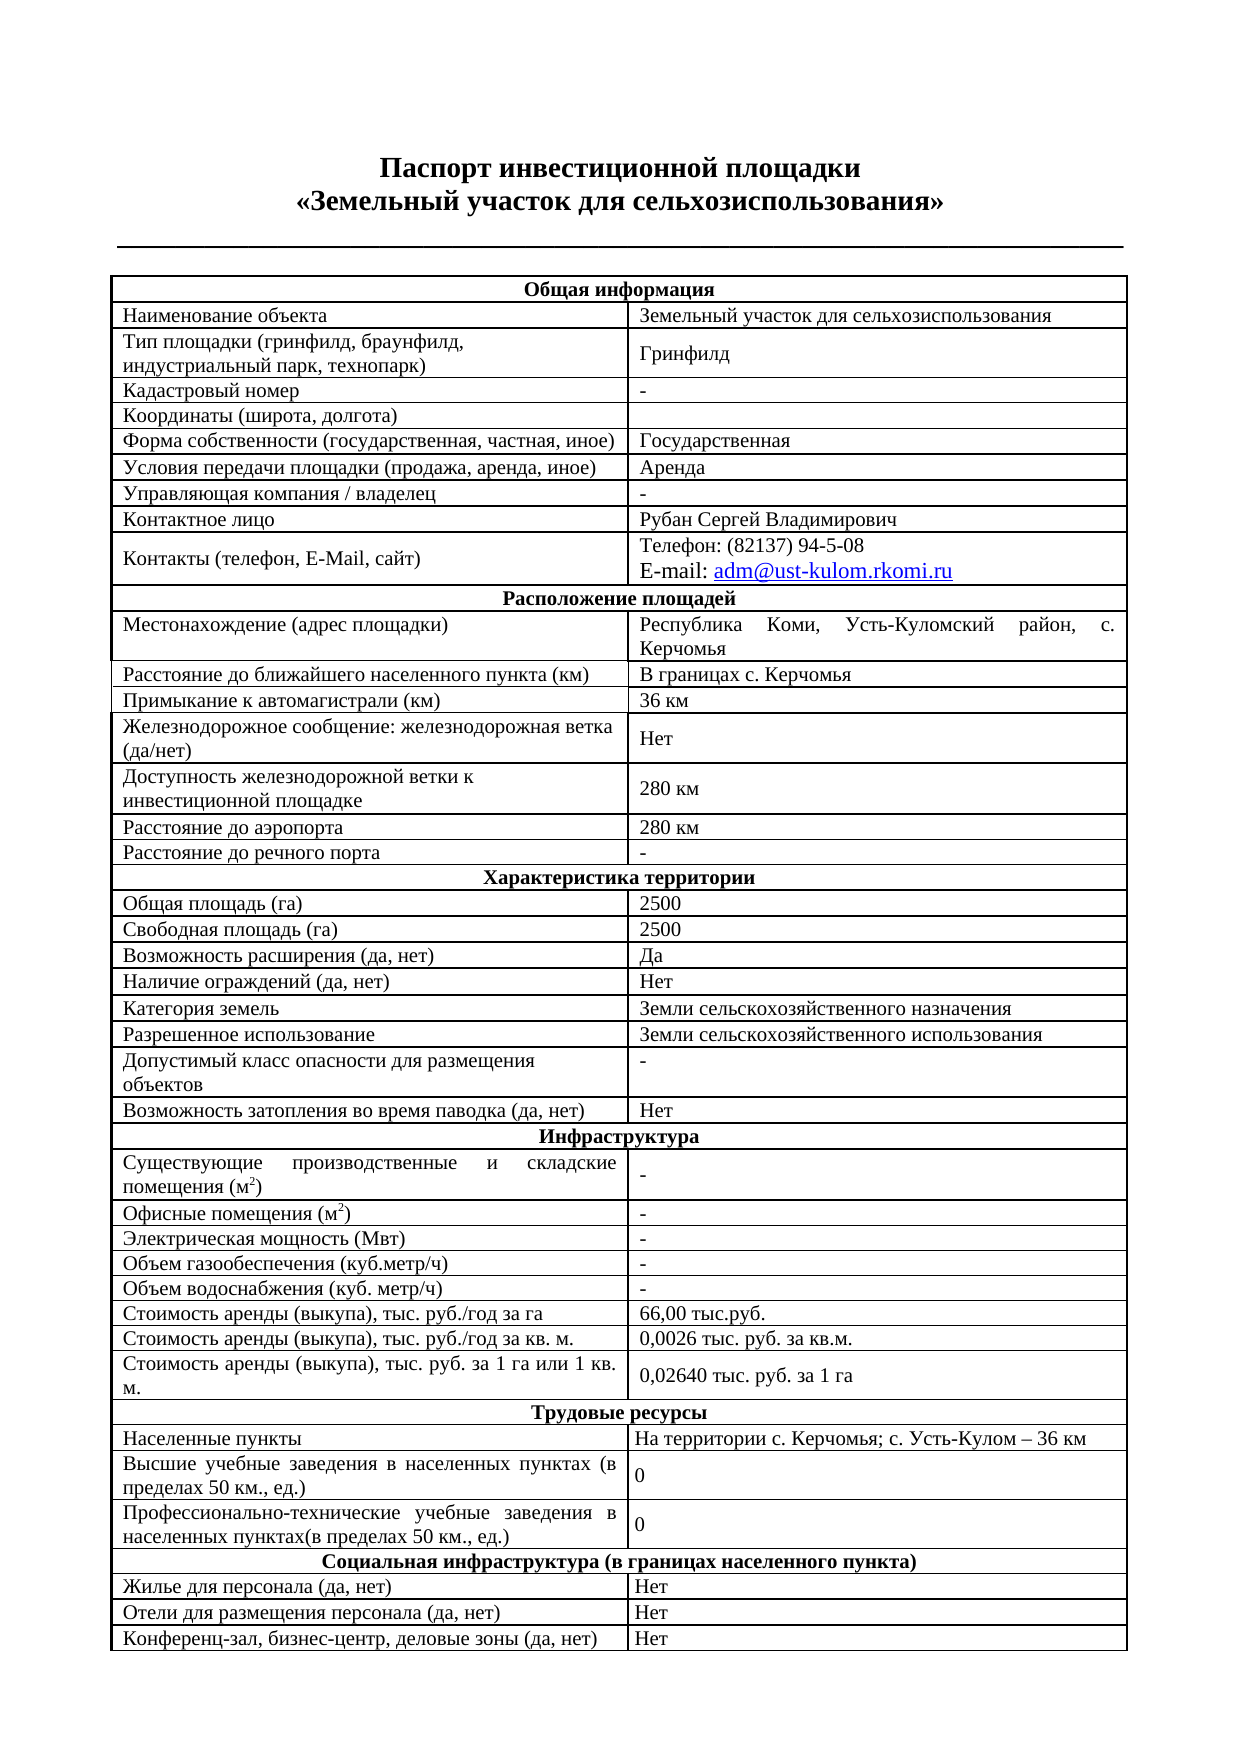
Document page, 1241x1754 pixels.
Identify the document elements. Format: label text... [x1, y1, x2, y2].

table_cell В границах с. Керчомья [629, 662, 1126, 686]
table_header Общая информация [113, 277, 1126, 301]
table_cell - [629, 1201, 1126, 1224]
table_cell Высшие учебные заведения в населенных пунктах (в пределах 50 км., ед.) [113, 1451, 627, 1499]
table_cell Нет [629, 1574, 1126, 1598]
table_cell Объем газообеспечения (куб.метр/ч) [113, 1251, 627, 1275]
table_cell Жилье для персонала (да, нет) [113, 1574, 627, 1598]
table_cell Рубан Сергей Владимирович [629, 507, 1126, 531]
table_cell Допустимый класс опасности для размещения объектов [113, 1048, 627, 1096]
table_cell Земли сельскохозяйственного назначения [629, 996, 1126, 1019]
table_cell Общая площадь (га) [113, 891, 627, 915]
table_cell Населенные пункты [113, 1425, 627, 1449]
table_cell - [629, 1251, 1126, 1275]
table_cell Нет [629, 1626, 1126, 1650]
table_cell Условия передачи площадки (продажа, аренда, иное) [113, 455, 627, 479]
table_cell Стоимость аренды (выкупа), тыс. руб./год за га [113, 1301, 627, 1325]
table_cell Инфраструктура [113, 1124, 1126, 1148]
table_cell Управляющая компания / владелец [113, 481, 627, 505]
table_cell Нет [629, 1600, 1126, 1624]
text «Земельный участок для сельхозиспользования» [112, 183, 1128, 217]
table_cell Аренда [629, 455, 1126, 479]
table_cell 0,02640 тыс. руб. за 1 га [629, 1351, 1126, 1399]
table_cell - [629, 1150, 1126, 1198]
table_cell Да [629, 943, 1126, 967]
table_cell 2500 [629, 891, 1126, 915]
text Паспорт инвестиционной площадки [112, 150, 1128, 183]
text _____________________________________________________________________ [112, 217, 1128, 251]
table_cell Стоимость аренды (выкупа), тыс. руб./год за кв. м. [113, 1326, 627, 1350]
table_cell Земельный участок для сельхозиспользования [629, 303, 1126, 327]
table_cell Конференц-зал, бизнес-центр, деловые зоны (да, нет) [113, 1626, 627, 1650]
table_cell Республика Коми, Усть-Куломский район, с. Керчомья [629, 612, 1126, 660]
table_cell Расстояние до ближайшего населенного пункта (км) [112, 661, 628, 686]
table_cell Координаты (широта, долгота) [113, 403, 627, 427]
table_cell Категория земель [113, 996, 627, 1019]
table_cell Офисные помещения (м2) [113, 1201, 627, 1224]
table_cell 280 км [629, 815, 1126, 839]
table_cell - [629, 1276, 1126, 1300]
table_cell Телефон: (82137) 94-5-08 E-mail: adm@ust-kulom.rkomi.ru [629, 533, 1126, 583]
table_cell Трудовые ресурсы [113, 1400, 1126, 1424]
table_cell Железнодорожное сообщение: железнодорожная ветка (да/нет) [113, 713, 627, 762]
table_cell 0 [629, 1451, 1126, 1499]
table_cell - [629, 1226, 1126, 1250]
table_cell 36 км [629, 688, 1126, 712]
table_cell Существующие производственные и складские помещения (м2) [113, 1150, 627, 1198]
table_cell Местонахождение (адрес площадки) [113, 612, 627, 660]
table_cell Профессионально-технические учебные заведения в населенных пунктах(в пределах 50 км., ед.) [113, 1500, 627, 1548]
table_cell Возможность затопления во время паводка (да, нет) [113, 1098, 627, 1122]
table_cell Социальная инфраструктура (в границах населенного пункта) [113, 1549, 1126, 1573]
table_cell Доступность железнодорожной ветки к инвестиционной площадке [113, 764, 627, 812]
table_cell - [629, 481, 1126, 505]
table_cell Расположение площадей [113, 586, 1126, 609]
table_cell Отели для размещения персонала (да, нет) [113, 1600, 627, 1624]
table_cell 0,0026 тыс. руб. за кв.м. [629, 1326, 1126, 1350]
table_cell Государственная [629, 429, 1126, 452]
table_cell 280 км [629, 764, 1126, 812]
table_cell Возможность расширения (да, нет) [113, 943, 627, 967]
table_cell Нет [629, 714, 1126, 762]
table_cell Тип площадки (гринфилд, браунфилд, индустриальный парк, технопарк) [113, 329, 627, 377]
table_cell Земли сельскохозяйственного использования [629, 1022, 1126, 1046]
table_cell - [629, 378, 1126, 402]
table_cell Стоимость аренды (выкупа), тыс. руб. за 1 га или 1 кв. м. [113, 1351, 627, 1399]
table_cell Электрическая мощность (Мвт) [113, 1226, 627, 1250]
table_cell [629, 403, 1126, 427]
table_cell - [629, 840, 1126, 864]
table_cell 2500 [629, 917, 1126, 941]
table_cell Гринфилд [629, 329, 1126, 377]
table_cell Наличие ограждений (да, нет) [113, 969, 627, 993]
table_cell Объем водоснабжения (куб. метр/ч) [113, 1276, 627, 1300]
table_cell На территории с. Керчомья; с. Усть-Кулом – 36 км [629, 1425, 1126, 1449]
table_cell Нет [629, 969, 1126, 993]
table_cell Характеристика территории [113, 865, 1126, 889]
table_cell - [629, 1048, 1126, 1096]
table_cell 0 [629, 1500, 1126, 1548]
table_cell Расстояние до речного порта [113, 840, 627, 864]
table_cell Свободная площадь (га) [113, 917, 627, 941]
table_cell Форма собственности (государственная, частная, иное) [113, 429, 627, 452]
table_cell Контакты (телефон, E-Mail, сайт) [113, 533, 627, 583]
table_cell Наименование объекта [113, 303, 627, 327]
table_cell 66,00 тыс.руб. [629, 1301, 1126, 1325]
table_cell Кадастровый номер [113, 378, 627, 402]
table_cell Нет [629, 1098, 1126, 1122]
table_cell Примыкание к автомагистрали (км) [112, 686, 628, 712]
table_cell Разрешенное использование [113, 1022, 627, 1046]
table_cell Контактное лицо [113, 507, 627, 531]
table_cell Расстояние до аэропорта [113, 815, 627, 839]
